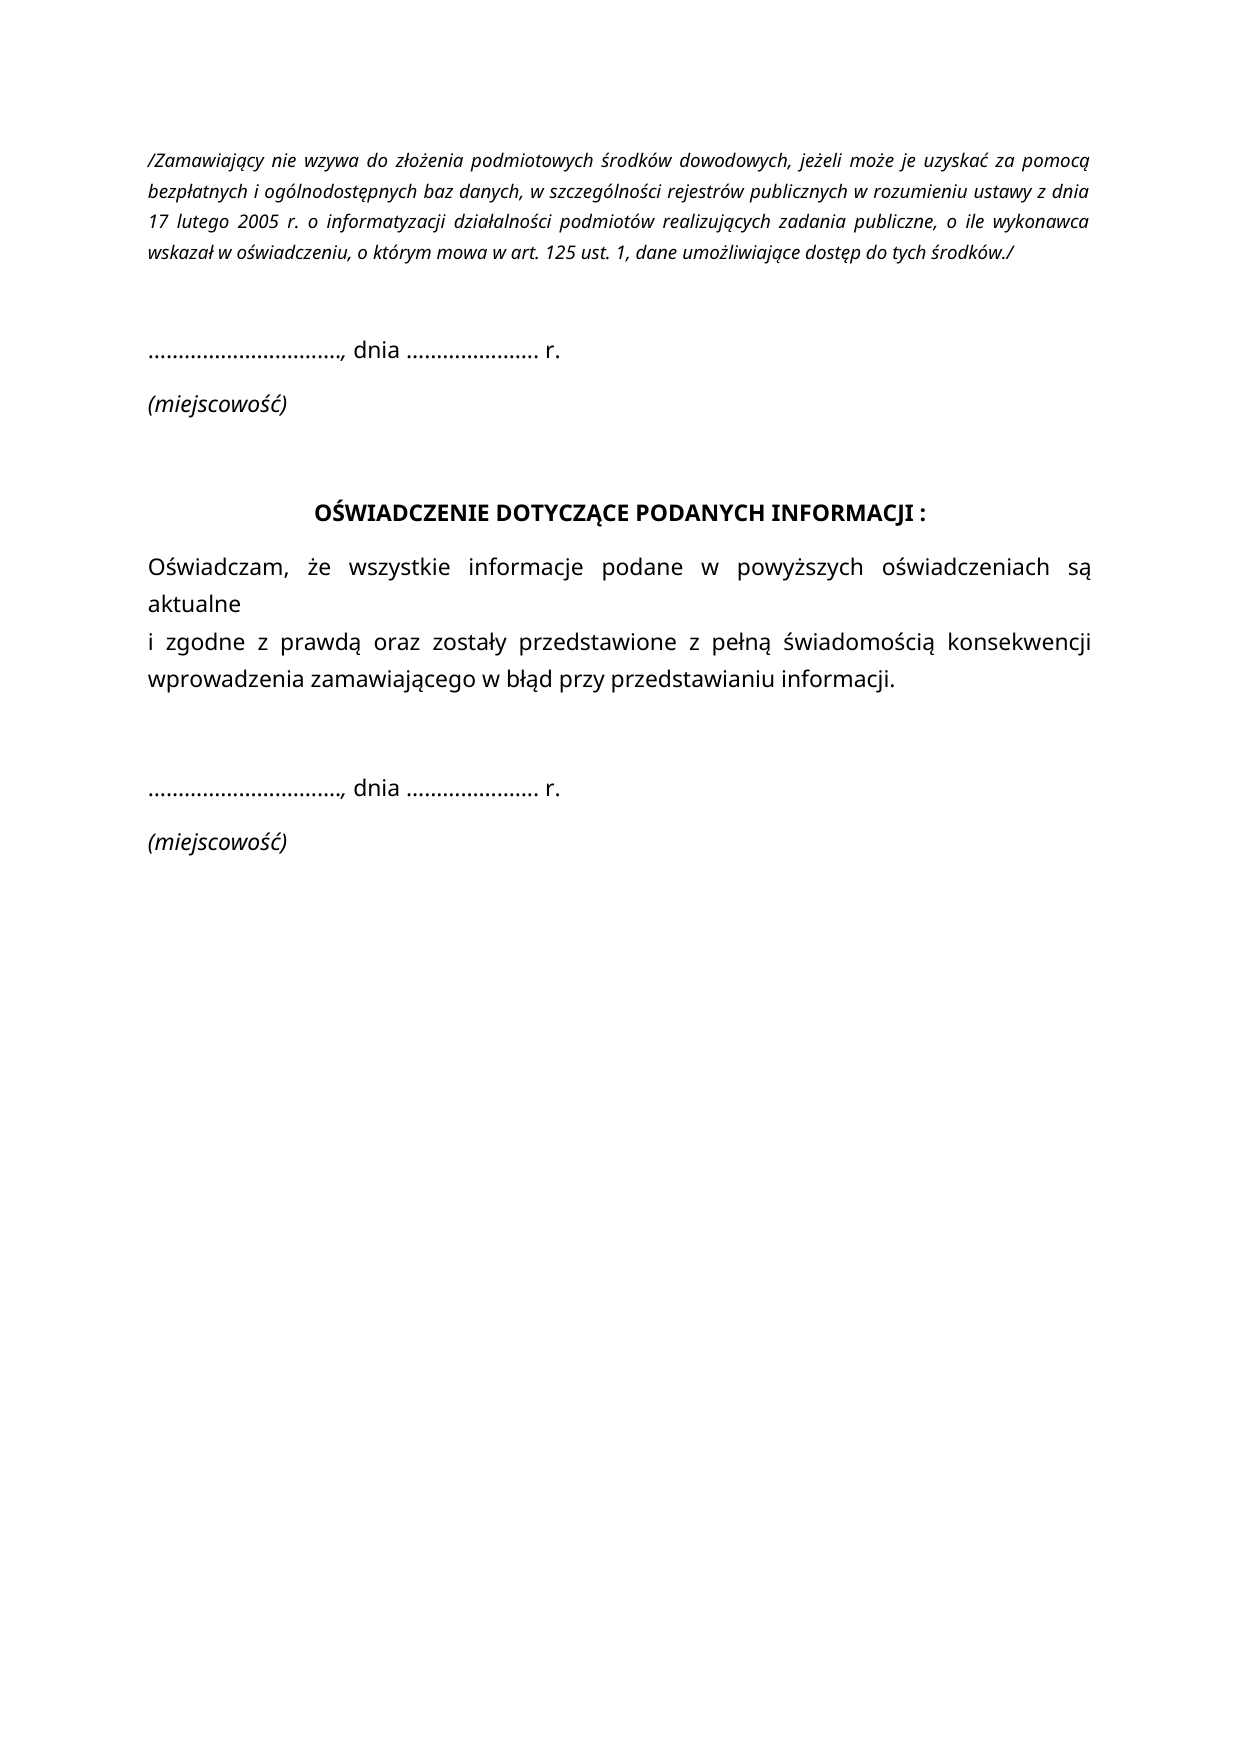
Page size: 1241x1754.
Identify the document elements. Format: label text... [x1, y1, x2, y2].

text (miejscowość) [148, 388, 1093, 419]
text OŚWIADCZENIE DOTYCZĄCE PODANYCH INFORMACJI : [148, 497, 1093, 528]
text …………………….……., dnia …………………. r. [148, 772, 1093, 803]
text …………………….……., dnia …………………. r. [148, 334, 1093, 365]
text Oświadczam, że wszystkie informacje podane w powyższych oświadczeniach są aktualne i zgodne z prawdą oraz zostały przedstawione z pełną świadomością konsekwencji wprowadzenia zamawiającego w błąd przy przedstawianiu informacji. [148, 551, 1093, 694]
text /Zamawiający nie wzywa do złożenia podmiotowych środków dowodowych, jeżeli może je uzyskać za pomocą bezpłatnych i ogólnodostępnych baz danych, w szczególności rejestrów publicznych w rozumieniu ustawy z dnia 17 lutego 2005 r. o informatyzacji działalności podmiotów realizujących zadania publiczne, o ile wykonawca wskazał w oświadczeniu, o którym mowa w art. 125 ust. 1, dane umożliwiające dostęp do tych środków./ [148, 148, 1093, 265]
text (miejscowość) [148, 826, 1093, 857]
